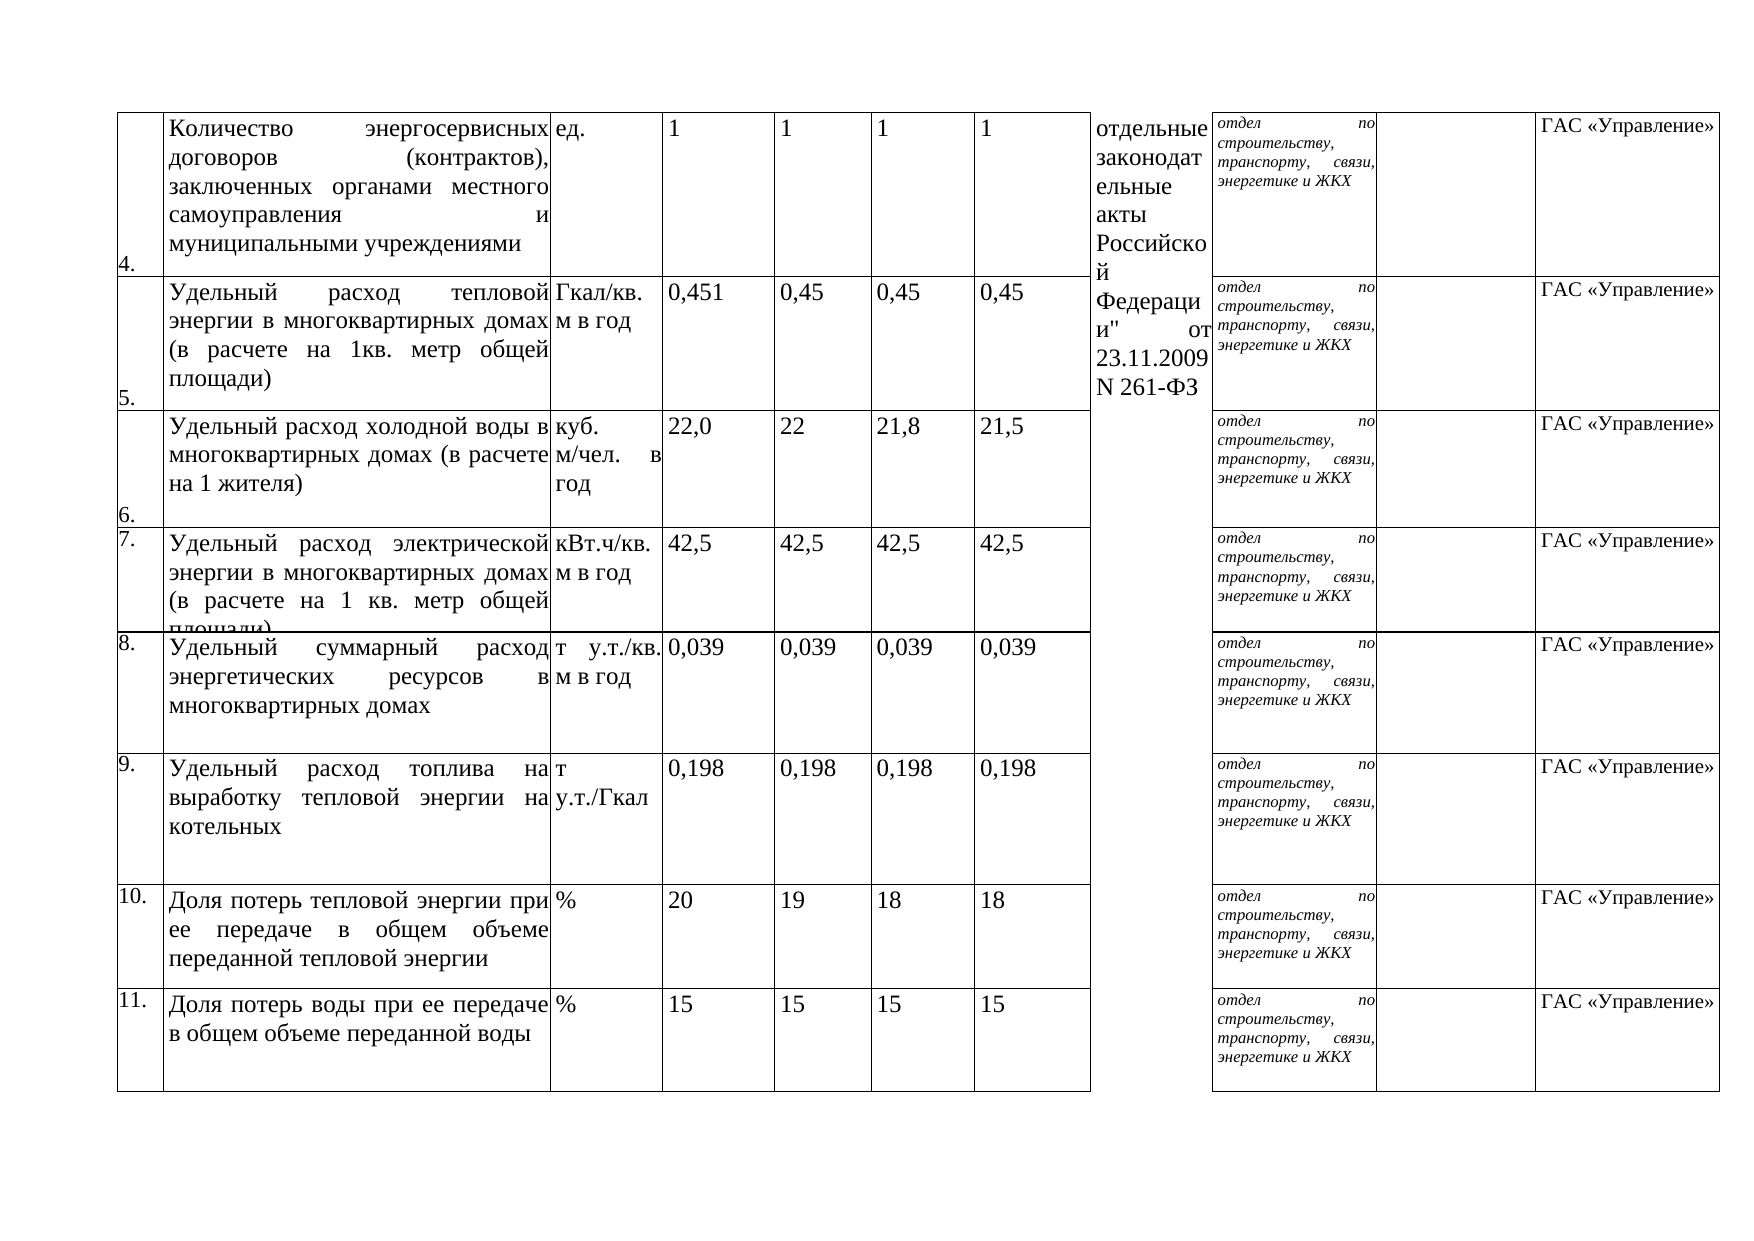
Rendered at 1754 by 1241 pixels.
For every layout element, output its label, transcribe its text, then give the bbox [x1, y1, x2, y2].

table_cell 1 [775, 113, 871, 276]
table_cell ГАС «Управление» [1536, 885, 1719, 988]
table_cell 4. [118, 113, 163, 276]
table_cell 7. [118, 528, 163, 631]
table_cell 0,039 [975, 633, 1090, 752]
table_cell Гкал/кв. м в год [551, 277, 662, 410]
table_cell [1377, 633, 1535, 752]
table_cell Удельный суммарный расход энергетических ресурсов в многоквартирных домах [164, 633, 550, 752]
table_cell [1377, 411, 1535, 527]
table_cell ГАС «Управление» [1536, 277, 1719, 410]
table_cell 15 [975, 989, 1090, 1091]
table_cell 0,45 [775, 277, 871, 410]
table_cell куб. м/чел. в год [551, 411, 662, 527]
table_cell % [551, 989, 662, 1091]
table_cell 5. [118, 277, 163, 410]
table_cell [1213, 113, 1376, 276]
table_cell 22,0 [663, 411, 774, 527]
table_cell ГАС «Управление» [1536, 754, 1719, 884]
table_cell 0,451 [663, 277, 774, 410]
table_cell 42,5 [872, 528, 974, 631]
table_cell 42,5 [975, 528, 1090, 631]
table_cell ГАС «Управление» [1536, 633, 1719, 752]
table_cell отдел по строительству, транспорту, связи, энергетике и ЖКХ [1213, 754, 1376, 884]
table_cell 0,45 [975, 277, 1090, 410]
table_cell 11. [118, 989, 163, 1091]
table_cell 19 [775, 885, 871, 988]
table_cell 15 [775, 989, 871, 1091]
table_cell 1 [663, 113, 774, 276]
table_cell Доля потерь тепловой энергии при ее передаче в общем объеме переданной тепловой энергии [164, 885, 550, 988]
table_cell отдел по строительству, транспорту, связи, энергетике и ЖКХ [1213, 633, 1376, 752]
table_cell отдел по строительству, транспорту, связи, энергетике и ЖКХ [1213, 528, 1376, 631]
table_cell 10. [118, 885, 163, 988]
table_cell 6. [118, 411, 163, 527]
table_cell кВт.ч/кв. м в год [551, 528, 662, 631]
table_cell ГАС «Управление» [1536, 411, 1719, 527]
table_cell Удельный расход топлива на выработку тепловой энергии на котельных [164, 754, 550, 884]
table_cell 18 [975, 885, 1090, 988]
table_cell 21,5 [975, 411, 1090, 527]
table_cell 18 [872, 885, 974, 988]
table_cell [1377, 528, 1535, 631]
table_cell 9. [118, 754, 163, 884]
table_cell Количество энергосервисных договоров (контрактов), заключенных органами местного самоуправления и муниципальными учреждениями [164, 113, 550, 276]
table_cell Доля потерь воды при ее передаче в общем объеме переданной воды [164, 989, 550, 1091]
table_cell 22 [775, 411, 871, 527]
table_cell 0,198 [872, 754, 974, 884]
table_cell % [551, 885, 662, 988]
table_cell 0,039 [775, 633, 871, 752]
table_cell ГАС «Управление» [1536, 989, 1719, 1091]
table_cell ГАС «Управление» [1536, 113, 1719, 276]
table_cell Удельный расход холодной воды в многоквартирных домах (в расчете на 1 жителя) [164, 411, 550, 527]
table_cell 0,45 [872, 277, 974, 410]
table_cell т у.т./Гкал [551, 754, 662, 884]
table_cell 1 [872, 113, 974, 276]
table_cell 1 [975, 113, 1090, 276]
table_cell [1377, 754, 1535, 884]
table_cell 0,198 [663, 754, 774, 884]
table_cell 42,5 [663, 528, 774, 631]
table_cell ГАС «Управление» [1536, 528, 1719, 631]
table_cell 15 [872, 989, 974, 1091]
table_cell отдел по строительству, транспорту, связи, энергетике и ЖКХ [1213, 411, 1376, 527]
table_cell ед. [551, 113, 662, 276]
table_cell 8. [118, 633, 163, 752]
table_cell отдел по строительству, транспорту, связи, энергетике и ЖКХ [1213, 277, 1376, 410]
table_cell [1377, 989, 1535, 1091]
table_cell [1377, 885, 1535, 988]
table_cell Удельный расход электрической энергии в многоквартирных домах (в расчете на общей площади) [164, 528, 550, 631]
table_cell 0,039 [872, 633, 974, 752]
table_cell 21,8 [872, 411, 974, 527]
table_cell 42,5 [775, 528, 871, 631]
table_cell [1213, 885, 1376, 988]
table_cell 20 [663, 885, 774, 988]
table_cell 0,198 [975, 754, 1090, 884]
table_cell 0,039 [663, 633, 774, 752]
table_cell Удельный расход тепловой энергии в многоквартирных домах (в расчете на 1кв. метр общей площади) [164, 277, 550, 410]
table_cell 15 [663, 989, 774, 1091]
table_cell [1377, 113, 1535, 276]
table_cell 0,198 [775, 754, 871, 884]
table_cell [1377, 277, 1535, 410]
table_cell т у.т./кв. м в год [551, 633, 662, 752]
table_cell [1213, 989, 1376, 1091]
